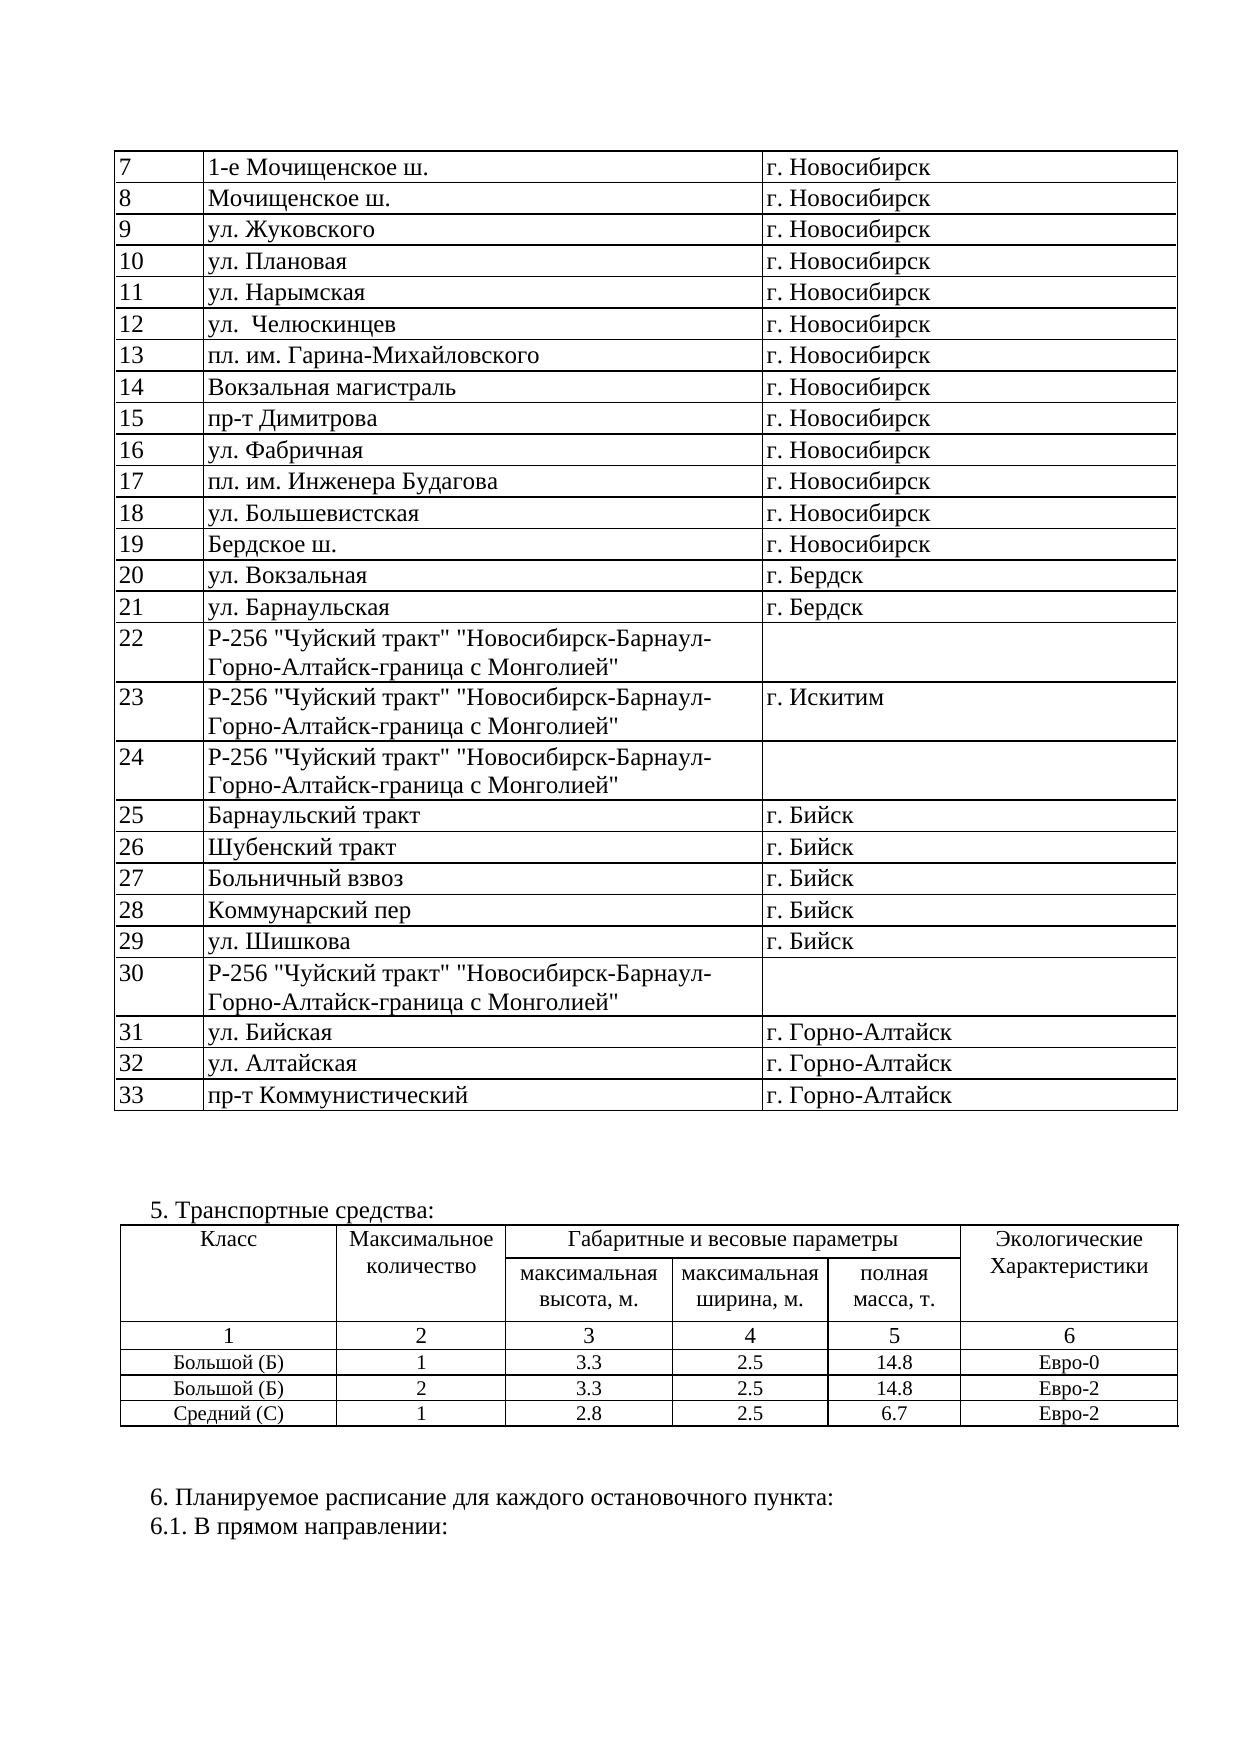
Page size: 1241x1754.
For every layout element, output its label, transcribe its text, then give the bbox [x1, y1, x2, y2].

table_cell 3 [506, 1322, 672, 1348]
table_cell ул. Барнаульская [204, 592, 762, 622]
table_cell [763, 956, 1177, 1015]
table_cell 6.7 [829, 1401, 960, 1425]
table_cell 14 [115, 371, 203, 402]
table_cell Р-256 "Чуйский тракт" "Новосибирск-Барнаул-Горно-Алтайск-граница с Монголией" [204, 958, 762, 1015]
table_cell ул. Плановая [204, 246, 762, 276]
table_cell 1 [337, 1350, 505, 1374]
table_cell 14.8 [829, 1350, 960, 1374]
table_cell г. Бийск [763, 925, 1177, 956]
table_cell ул. Бийская [204, 1017, 762, 1047]
table_cell максимальная высота, м. [506, 1259, 672, 1321]
table_header Габаритные и весовые параметры [506, 1226, 960, 1257]
table_cell ул. Фабричная [204, 435, 762, 464]
table_cell 26 [115, 832, 203, 862]
table_cell г. Новосибирск [763, 276, 1177, 307]
table_cell 31 [115, 1016, 203, 1047]
table_cell Большой (Б) [121, 1350, 336, 1374]
table_cell Вокзальная магистраль [204, 372, 762, 402]
table_cell Р-256 "Чуйский тракт" "Новосибирск-Барнаул-Горно-Алтайск-граница с Монголией" [204, 742, 762, 799]
table_cell 20 [115, 560, 203, 590]
table_cell 2.5 [673, 1350, 827, 1374]
table_cell г. Бердск [763, 590, 1177, 622]
table_cell 1-е Мочищенское ш. [204, 152, 762, 181]
table_cell 12 [115, 308, 203, 339]
table_cell 11 [115, 277, 203, 307]
table_cell г. Новосибирск [763, 402, 1177, 433]
table_cell 10 [115, 245, 203, 276]
table_cell 14.8 [829, 1376, 960, 1400]
table_header Экологические Характеристики [961, 1226, 1177, 1321]
table_cell Шубенский тракт [204, 832, 762, 862]
table_cell Барнаульский тракт [204, 801, 762, 831]
table_cell 29 [115, 926, 203, 956]
table_cell 4 [673, 1322, 827, 1348]
table_cell 16 [115, 434, 203, 464]
table_cell г. Новосибирск [763, 152, 1177, 181]
table_cell 13 [115, 340, 203, 370]
table_cell Евро-2 [961, 1401, 1177, 1425]
table_cell пл. им. Инженера Будагова [204, 466, 762, 496]
table_cell Мочищенское ш. [204, 183, 762, 213]
table_cell г. Бердск [763, 559, 1177, 590]
table_cell г. Новосибирск [763, 370, 1177, 402]
table_cell г. Горно-Алтайск [763, 1047, 1177, 1078]
table_cell Р-256 "Чуйский тракт" "Новосибирск-Барнаул-Горно-Алтайск-граница с Монголией" [204, 623, 762, 681]
table_cell 5 [829, 1322, 960, 1348]
table_cell полная масса, т. [829, 1259, 960, 1321]
table_cell г. Бийск [763, 831, 1177, 862]
table_cell 3.3 [506, 1376, 672, 1400]
table_cell Р-256 "Чуйский тракт" "Новосибирск-Барнаул-Горно-Алтайск-граница с Монголией" [204, 683, 762, 740]
table_cell 17 [115, 466, 203, 496]
table_cell пр-т Димитрова [204, 403, 762, 433]
table_cell г. Бийск [763, 799, 1177, 831]
table_cell 30 [115, 958, 203, 1015]
table_cell ул. Вокзальная [204, 561, 762, 590]
table_cell [763, 622, 1177, 681]
table_cell 23 [115, 682, 203, 740]
table_cell 15 [115, 403, 203, 433]
table_cell ул. Челюскинцев [204, 309, 762, 339]
table_cell [763, 740, 1177, 799]
table_cell ул. Алтайская [204, 1048, 762, 1078]
table_cell г. Новосибирск [763, 528, 1177, 559]
table_cell Коммунарский пер [204, 895, 762, 925]
table_cell Средний (С) [121, 1401, 336, 1425]
table_cell г. Новосибирск [763, 307, 1177, 339]
table_cell 32 [115, 1048, 203, 1078]
table_cell 28 [115, 895, 203, 925]
table_cell ул. Большевистская [204, 498, 762, 527]
table_cell 2.5 [673, 1376, 827, 1400]
table_cell г. Бийск [763, 862, 1177, 893]
table_cell г. Новосибирск [763, 496, 1177, 527]
table_cell г. Новосибирск [763, 339, 1177, 370]
table_cell 8 [115, 183, 203, 213]
table_cell 1 [121, 1322, 336, 1348]
table_cell 6 [961, 1322, 1177, 1348]
table_cell Евро-2 [961, 1376, 1177, 1400]
text 6. Планируемое расписание для каждого остановочного пункта: [150, 1482, 1090, 1511]
table_cell ул. Нарымская [204, 277, 762, 307]
table_cell 33 [115, 1079, 203, 1110]
table_cell ул. Жуковского [204, 215, 762, 244]
table_cell г. Новосибирск [763, 465, 1177, 496]
text 6.1. В прямом направлении: [150, 1511, 1090, 1539]
table_cell 7 [115, 152, 203, 181]
table_cell 2 [337, 1376, 505, 1400]
table_cell г. Горно-Алтайск [763, 1015, 1177, 1047]
table_cell 3.3 [506, 1350, 672, 1374]
table_cell г. Новосибирск [763, 213, 1177, 244]
table_cell Бердское ш. [204, 529, 762, 559]
table_cell 24 [115, 741, 203, 799]
table_cell 19 [115, 529, 203, 559]
table_cell пл. им. Гарина-Михайловского [204, 340, 762, 370]
table_cell 2 [337, 1322, 505, 1348]
table_cell 21 [115, 591, 203, 622]
table_cell г. Новосибирск [763, 244, 1177, 276]
table_header Класс [121, 1226, 336, 1321]
table_cell г. Искитим [763, 681, 1177, 740]
table_cell г. Новосибирск [763, 433, 1177, 464]
table_cell 2.8 [506, 1401, 672, 1425]
table_cell 18 [115, 497, 203, 527]
table_cell ул. Шишкова [204, 927, 762, 956]
table_cell 22 [115, 623, 203, 681]
table_cell Больничный взвоз [204, 864, 762, 893]
table_cell г. Новосибирск [763, 181, 1177, 213]
table_cell Евро-0 [961, 1350, 1177, 1374]
table_cell 25 [115, 800, 203, 831]
table_cell г. Горно-Алтайск [763, 1078, 1177, 1110]
table_cell 1 [337, 1401, 505, 1425]
table_cell пр-т Коммунистический [204, 1080, 762, 1110]
table_cell Большой (Б) [121, 1376, 336, 1400]
table_cell максимальная ширина, м. [673, 1259, 827, 1321]
table_header Максимальное количество [337, 1226, 505, 1321]
table_cell 9 [115, 214, 203, 244]
text 5. Транспортные средства: [150, 1195, 1090, 1224]
table_cell 2.5 [673, 1401, 827, 1425]
table_cell г. Бийск [763, 894, 1177, 925]
table_cell 27 [115, 863, 203, 893]
